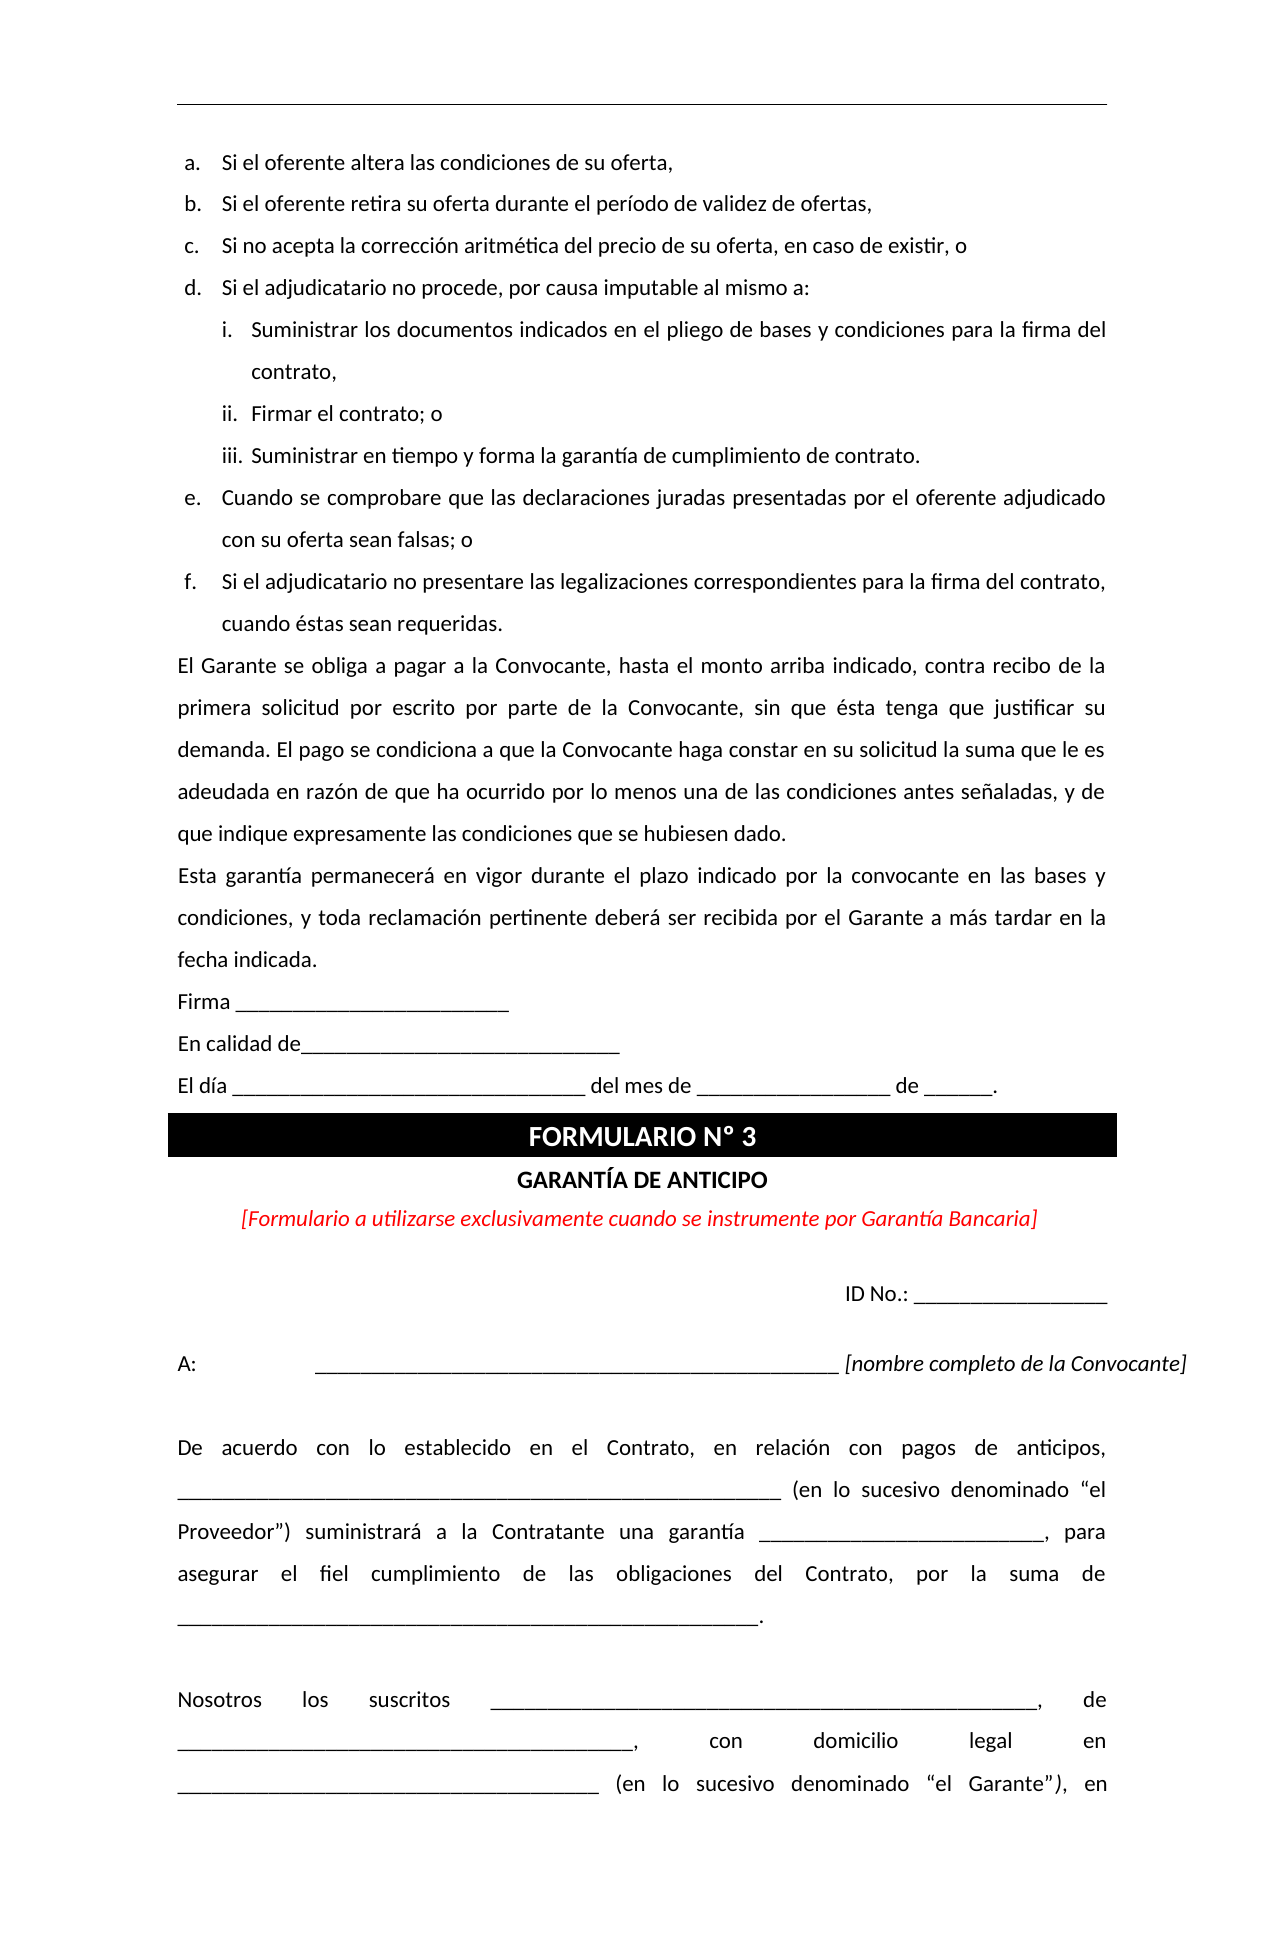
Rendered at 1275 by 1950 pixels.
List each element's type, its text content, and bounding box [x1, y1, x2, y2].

subtitle Firmar el contrato; o [222, 399, 1107, 427]
subtitle Suministrar en tiempo y forma la garantía de cumplimiento de contrato. [222, 441, 1107, 469]
text El día _______________________________ del mes de _________________ de ______. [177, 1071, 1107, 1099]
subtitle Si no acepta la corrección aritmética del precio de su oferta, en caso de existir, o [184, 232, 1107, 259]
subtitle Si el oferente altera las condiciones de su oferta, [184, 148, 1107, 176]
subtitle Suministrar los documentos indicados en el pliego de bases y condiciones para la firma del contrato, [222, 316, 1107, 386]
subtitle Si el oferente retira su oferta durante el período de validez de ofertas, [184, 189, 1107, 218]
subtitle Si el adjudicatario no presentare las legalizaciones correspondientes para la firma del contrato, cuando éstas sean requeridas. [184, 567, 1107, 637]
text [Formulario a utilizarse exclusivamente cuando se instrumente por Garantía Bancaria] [177, 1194, 1107, 1232]
text A: ______________________________________________ [nombre completo de la Convocante] [177, 1349, 1107, 1377]
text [177, 1685, 1107, 1797]
text FORMULARIO Nº 3 [169, 1114, 1116, 1156]
text En calidad de____________________________ [177, 1029, 1107, 1057]
subtitle Si el adjudicatario no procede, por causa imputable al mismo a: [184, 273, 1107, 302]
subtitle Cuando se comprobare que las declaraciones juradas presentadas por el oferente adjudicado con su oferta sean falsas; o [184, 483, 1107, 553]
text ID No.: _________________ [777, 1269, 1107, 1307]
text Esta garantía permanecerá en vigor durante el plazo indicado por la convocante en las bases y condiciones, y toda reclamación pertinente deberá ser recibida por el Garante a más tardar en la fecha indicada. [177, 861, 1107, 973]
text De acuerdo con lo establecido en el Contrato, en relación con pagos de anticipos, _____________________________________________________ (en lo sucesivo denominado “el Proveedor”) suministrará a la Contratante una garantía _________________________, para asegurar el fiel cumplimiento de las obligaciones del Contrato, por la suma de ___________________________________________________. [177, 1433, 1107, 1629]
text El Garante se obliga a pagar a la Convocante, hasta el monto arriba indicado, contra recibo de la primera solicitud por escrito por parte de la Convocante, sin que ésta tenga que justificar su demanda. El pago se condiciona a que la Convocante haga constar en su solicitud la suma que le es adeudada en razón de que ha ocurrido por lo menos una de las condiciones antes señaladas, y de que indique expresamente las condiciones que se hubiesen dado. [177, 651, 1107, 847]
text Firma ________________________ [177, 987, 1107, 1015]
text GARANTÍA DE ANTICIPO [177, 1157, 1107, 1194]
